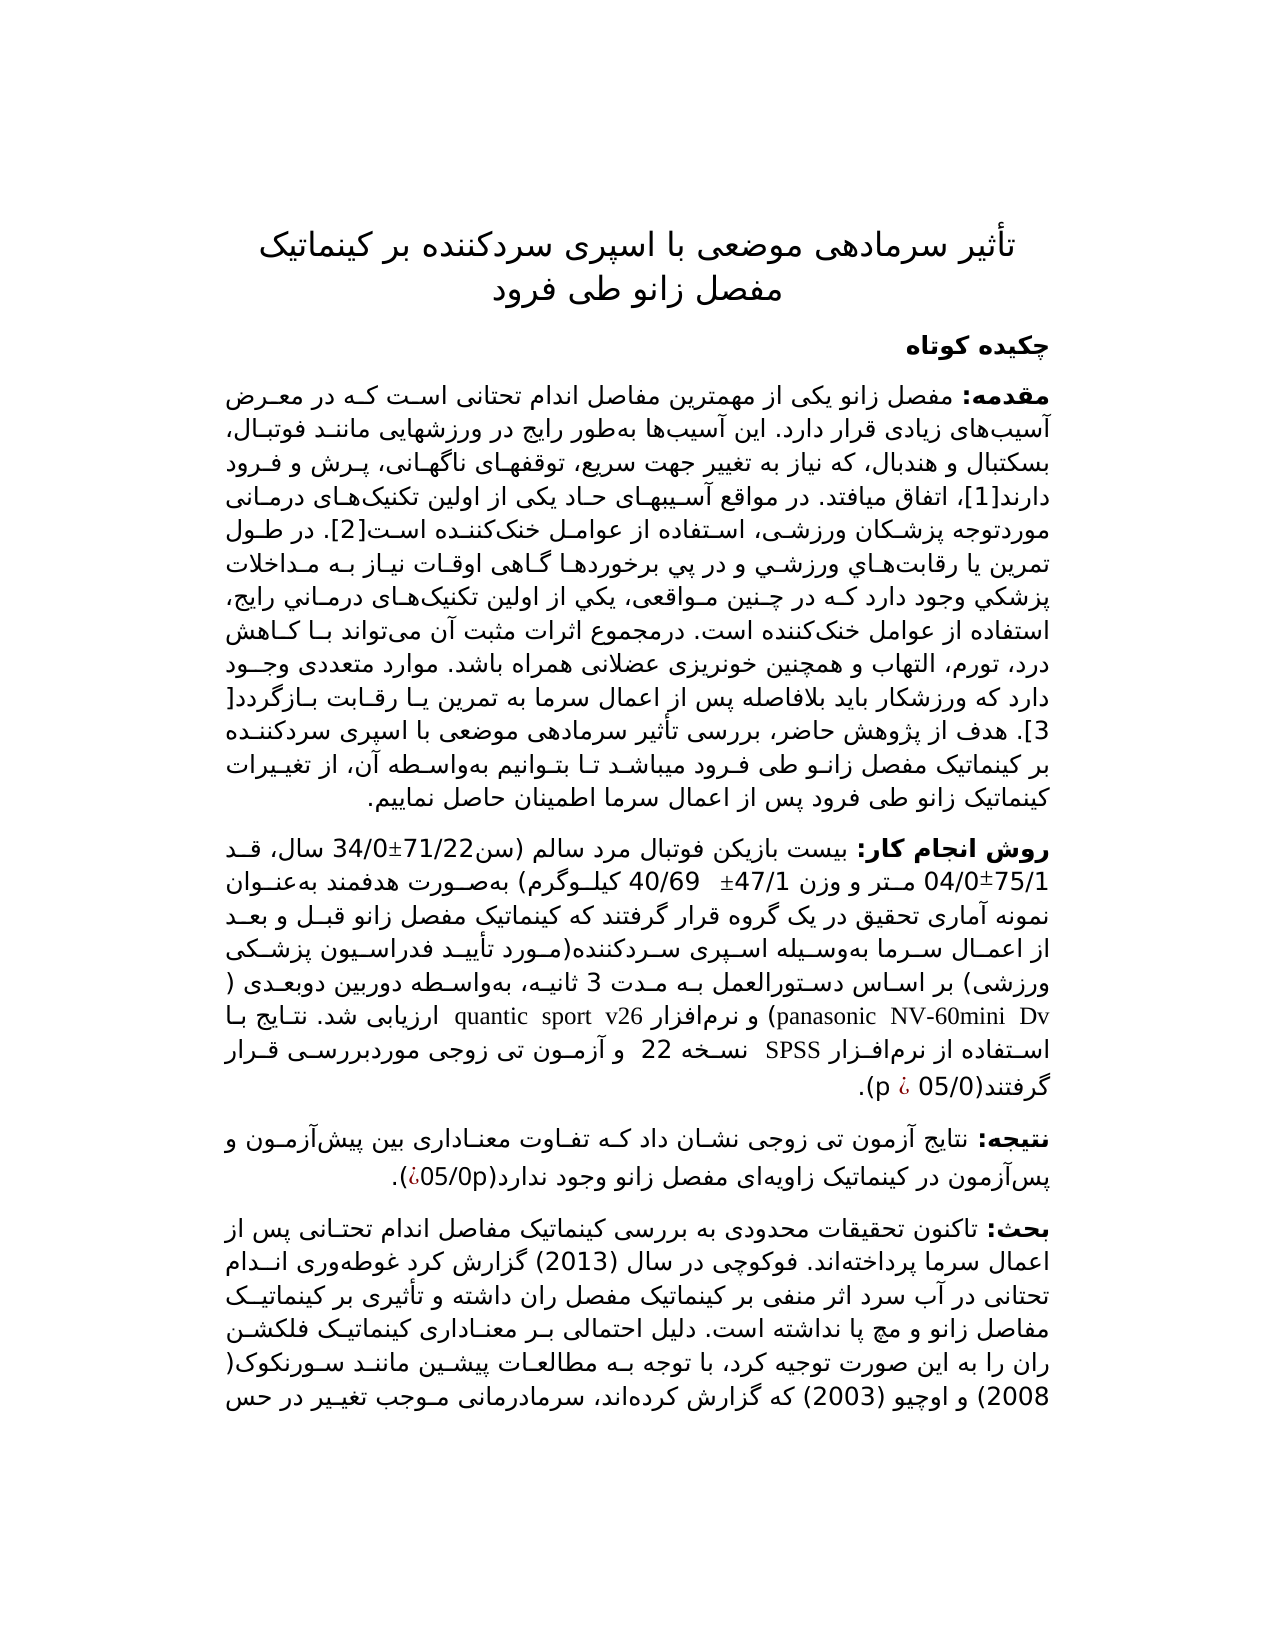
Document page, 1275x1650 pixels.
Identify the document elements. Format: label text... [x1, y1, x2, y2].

text نتیجه: نتایج آزمون تی زوجی نشان داد که تفاوت معناداری بین پیش‌آزمون و پس‌آزمون در کینماتیک زاویه‌ای مفصل زانو وجود ندارد(05/0p). [225, 1124, 1050, 1192]
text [225, 1214, 1050, 1411]
text چکیده کوتاه [225, 331, 1050, 360]
text روش انجام کار: بیست بازیکن فوتبال مرد سالم (سن34/071/22 سال، قد 04/075/1 متر و وزن 47/1 40/69 کیلوگرم) به‌صورت هدفمند به‌عنوان نمونه آماری تحقیق در یک گروه قرار گرفتند که کینماتیک مفصل زانو قبل و بعد از اعمال سرما به‌وسیله اسپری سردکننده(مورد تأیید فدراسیون پزشکی ورزشی) بر اساس دستورالعمل به مدت 3 ثانیه، به‌واسطه دوربین دوبعدی (panasonic NV-60mini Dv) و نرم‌افزار quantic sport v26 ارزیابی شد. نتایج با استفاده از نرم‌افزار SPSS نسخه 22 و آزمون تی زوجی موردبررسی قرار گرفتند(05/0 p). [225, 834, 1050, 1103]
text مقدمه: مفصل زانو یکی از مهمترین مفاصل اندام تحتانی است که در معرض آسیب‌های زیادی قرار دارد. این آسیب‌ها به‌طور رایج در ورزشهایی مانند فوتبال، بسکتبال و هندبال، که نیاز به تغییر جهت سریع، توقفهای ناگهانی، پرش و فرود دارند[1]، اتفاق میافتد. در مواقع آسیبهای حاد یکی از اولین تکنیک‌های درمانی موردتوجه پزشکان ورزشی، استفاده از عوامل خنک‌کننده است[2]. در طول تمرين یا رقابت‌هاي ورزشي و در پي برخوردها گاهی اوقات نياز به مداخلات پزشكي وجود دارد که در چنین مواقعی، يكي از اولين تکنیک‌های درماني رایج، استفاده از عوامل خنک‌کننده است. درمجموع اثرات مثبت آن می‌تواند با کاهش درد، تورم، التهاب و همچنین خونریزی عضلانی همراه باشد. موارد متعددی وجود دارد كه ورزشكار باید بلافاصله پس از اعمال سرما به تمرین یا رقابت بازگردد[3]. هدف از پژوهش حاضر، بررسی تأثیر سرمادهی موضعی با اسپری سردکننده بر کینماتیک مفصل زانو طی فرود میباشد تا بتوانیم به‌واسطه آن، از تغییرات کینماتیک زانو طی فرود پس از اعمال سرما اطمینان حاصل نماییم. [225, 381, 1050, 813]
text تأثیر سرمادهی موضعی با اسپری سردکننده بر کینماتیک مفصل زانو طی فرود [225, 225, 1050, 308]
